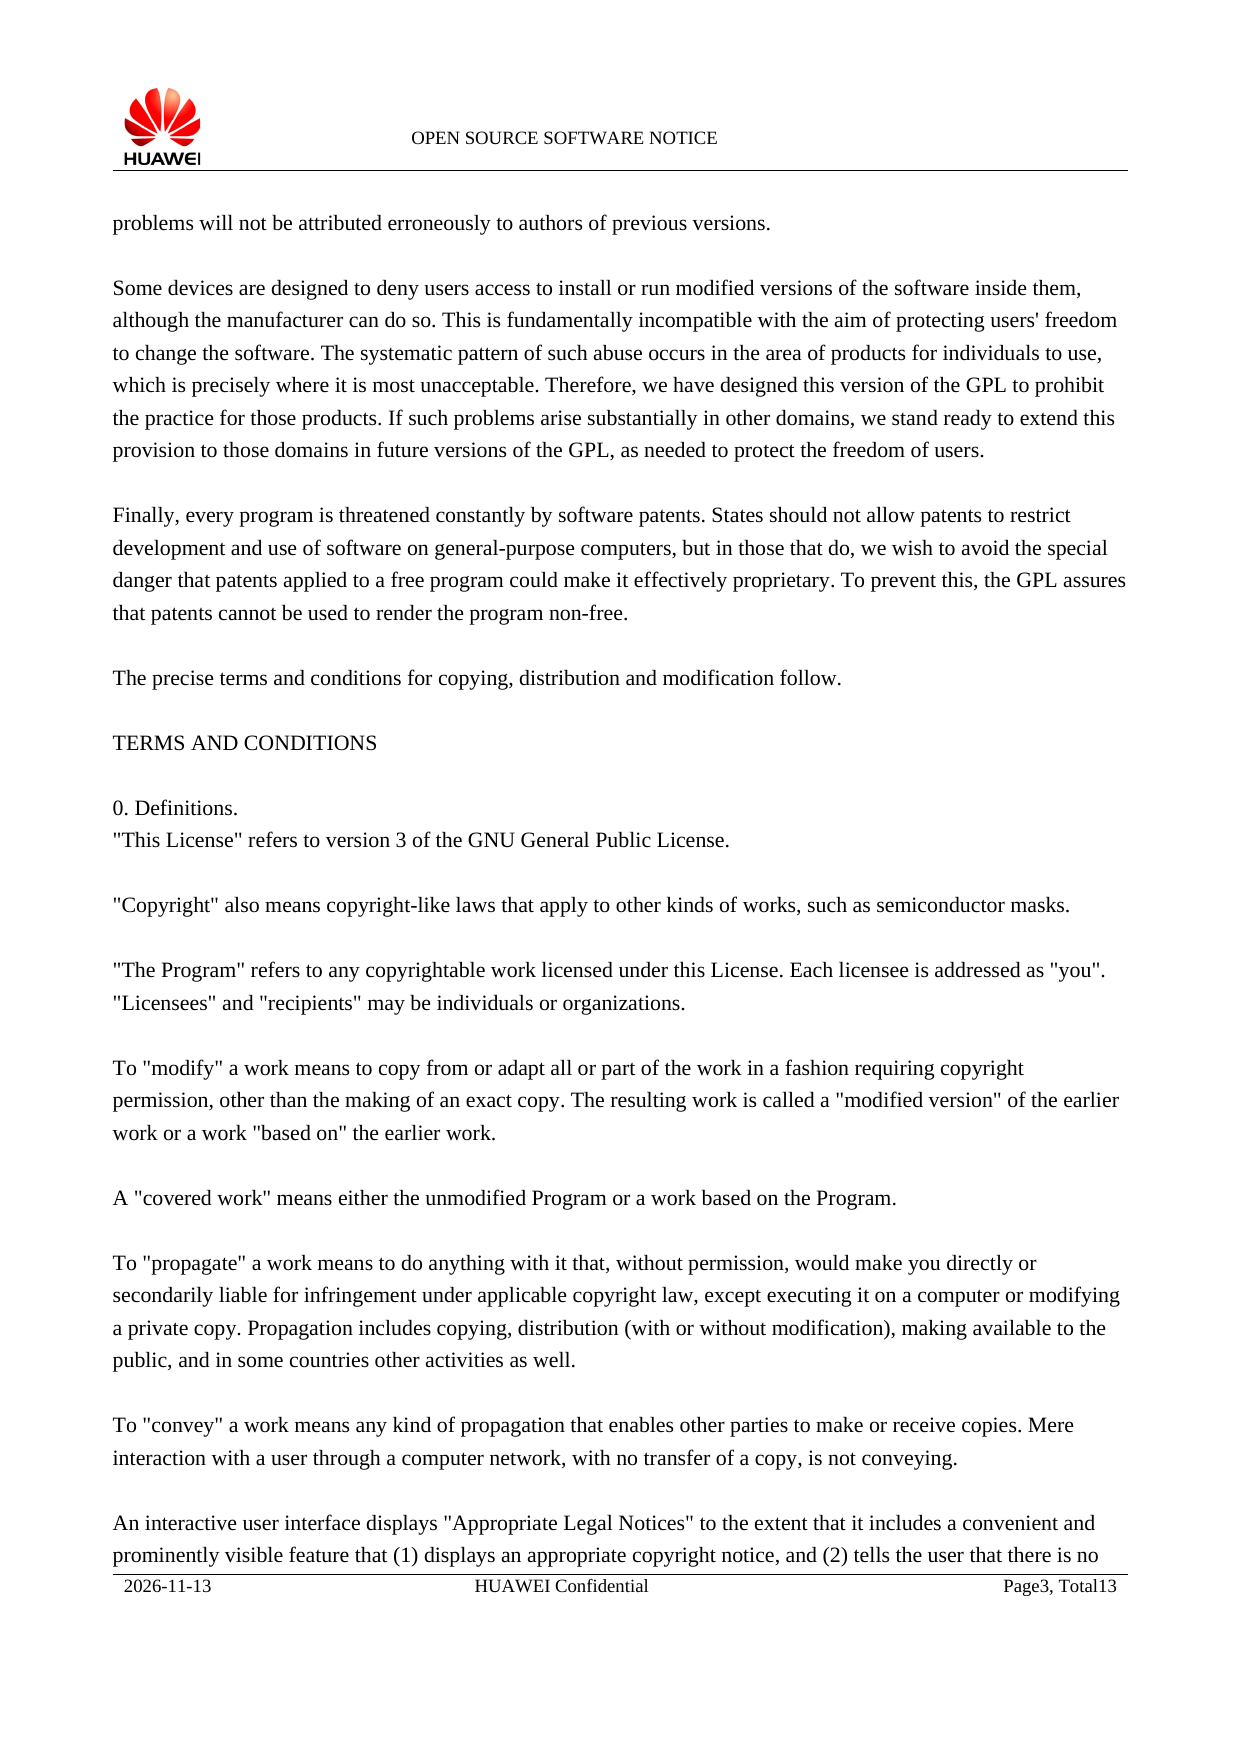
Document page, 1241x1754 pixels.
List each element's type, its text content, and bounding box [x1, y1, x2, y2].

picture [124, 88, 201, 165]
